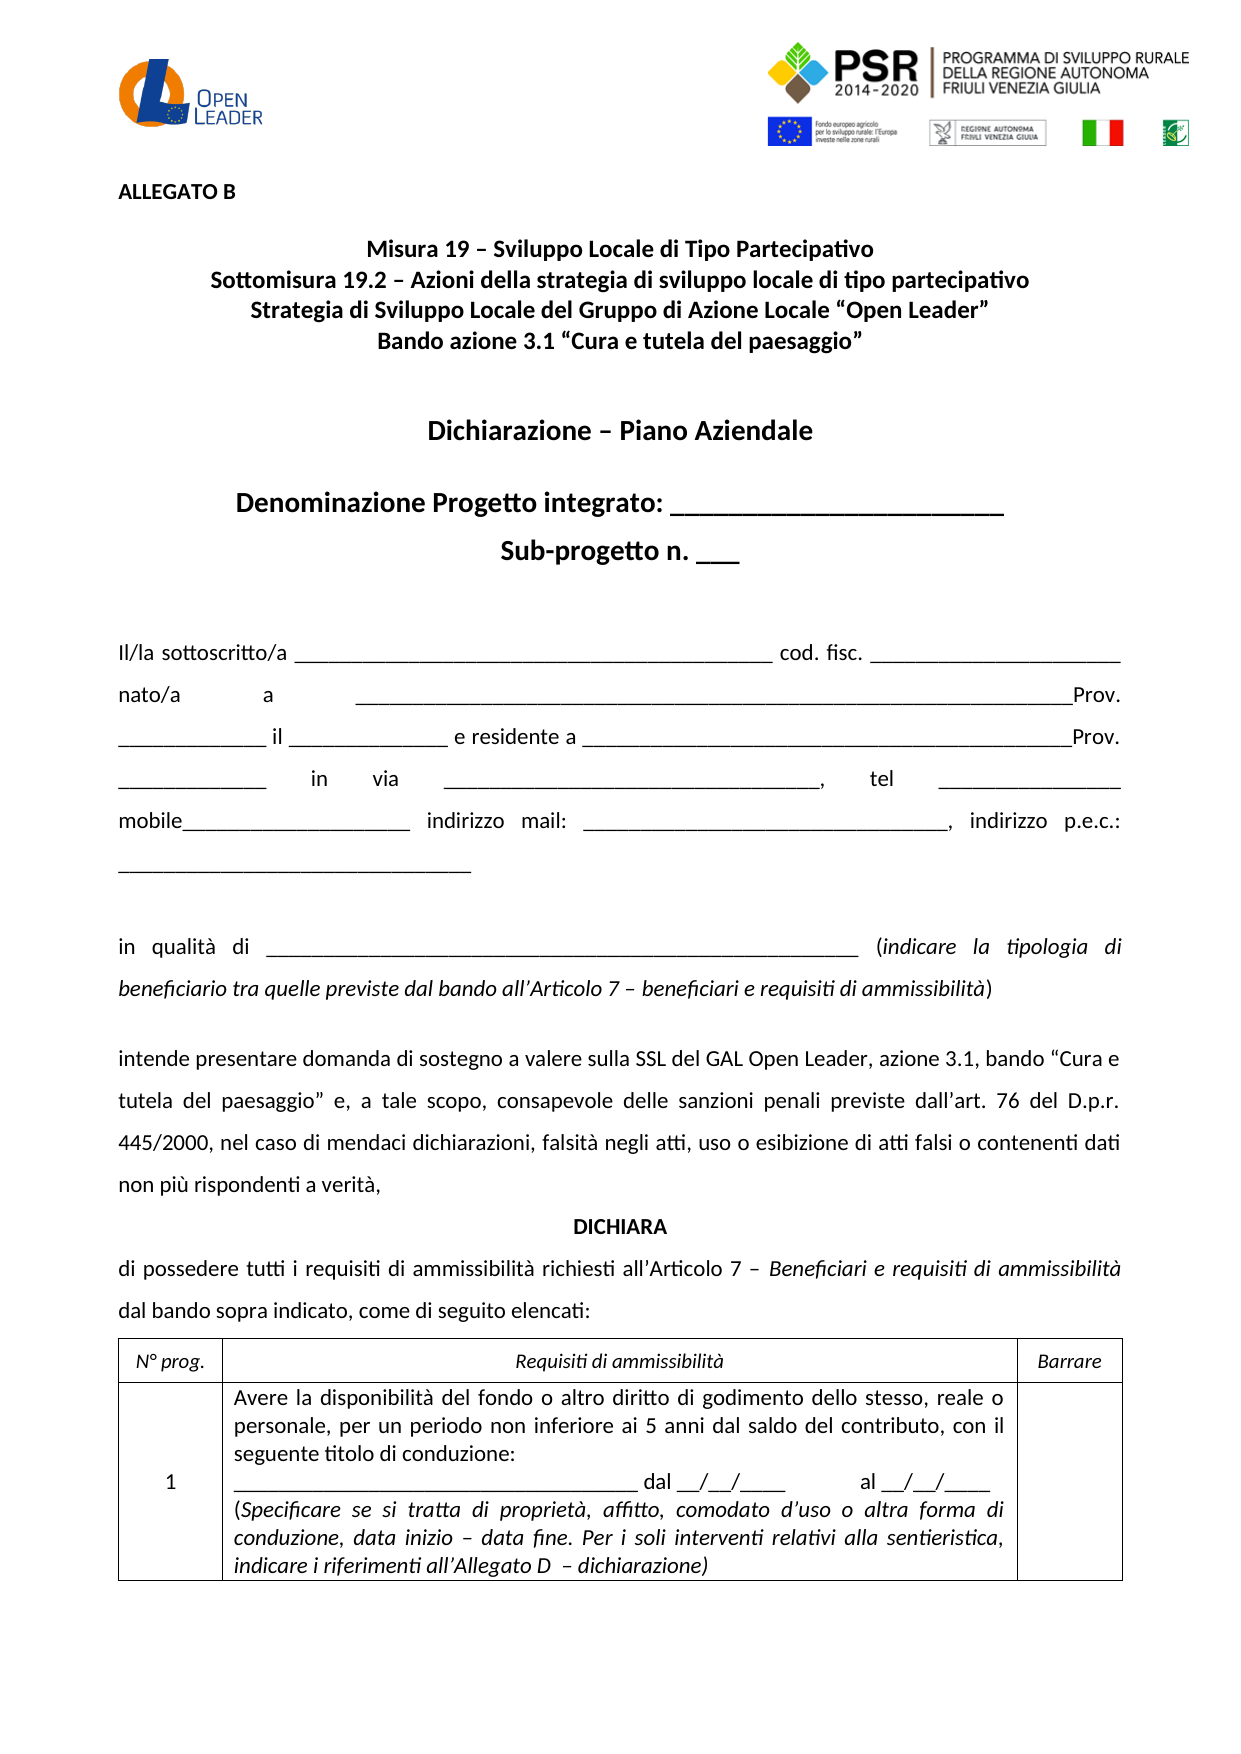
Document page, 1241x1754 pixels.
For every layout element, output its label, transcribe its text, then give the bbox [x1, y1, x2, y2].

text DICHIARA [118, 1212, 1122, 1240]
text Dichiarazione – Piano Aziendale [118, 412, 1122, 448]
table_cell [1018, 1383, 1122, 1579]
text Sub-progetto n. ___ [118, 532, 1122, 567]
picture [767, 42, 1189, 146]
text Sottomisura 19.2 – Azioni della strategia di sviluppo locale di tipo partecipativo [118, 264, 1122, 294]
table_header Barrare [1018, 1339, 1122, 1382]
text ALLEGATO B [118, 177, 1122, 205]
table_cell 1 [119, 1383, 222, 1579]
picture [118, 59, 263, 127]
text Denominazione Progetto integrato: _______________________ [118, 484, 1122, 519]
text di possedere tutti i requisiti di ammissibilità richiesti all’Articolo 7 – Beneficiari e requisiti di ammissibilità dal bando sopra indicato, come di seguito elencati: [118, 1254, 1122, 1324]
table_header Requisiti di ammissibilità [223, 1339, 1017, 1382]
table_header N° prog. [119, 1339, 222, 1382]
text Il/la sottoscritto/a __________________________________________ cod. fisc. ______________________ nato/a a _______________________________________________________________Prov. _____________ il ______________ e residente a ___________________________________________Prov. _____________ in via _________________________________, tel ________________ mobile____________________ indirizzo mail: ________________________________, indirizzo p.e.c.: _______________________________ [118, 638, 1122, 876]
text in qualità di ____________________________________________________ (indicare la tipologia di beneficiario tra quelle previste dal bando all’Articolo 7 – beneficiari e requisiti di ammissibilità) [118, 932, 1122, 1002]
text Bando azione 3.1 “Cura e tutela del paesaggio” [118, 325, 1122, 355]
text intende presentare domanda di sostegno a valere sulla SSL del GAL Open Leader, azione 3.1, bando “Cura e tutela del paesaggio” e, a tale scopo, consapevole delle sanzioni penali previste dall’art. 76 del D.p.r. 445/2000, nel caso di mendaci dichiarazioni, falsità negli atti, uso o esibizione di atti falsi o contenenti dati non più rispondenti a verità, [118, 1044, 1122, 1198]
table_cell Avere la disponibilità del fondo o altro diritto di godimento dello stesso, reale o personale, per un periodo non inferiore ai 5 anni dal saldo del contributo, con il seguente titolo di conduzione: dal __/__/____ al __/__/____ (Specificare se si tratta di proprietà, affitto, comodato d’uso o altra forma di conduzione, data inizio – data fine. Per i soli interventi relativi alla sentieristica, indicare i riferimenti all’Allegato D – dichiarazione) [223, 1383, 1017, 1579]
text Misura 19 – Sviluppo Locale di Tipo Partecipativo [118, 233, 1122, 264]
text Strategia di Sviluppo Locale del Gruppo di Azione Locale “Open Leader” [118, 294, 1122, 325]
